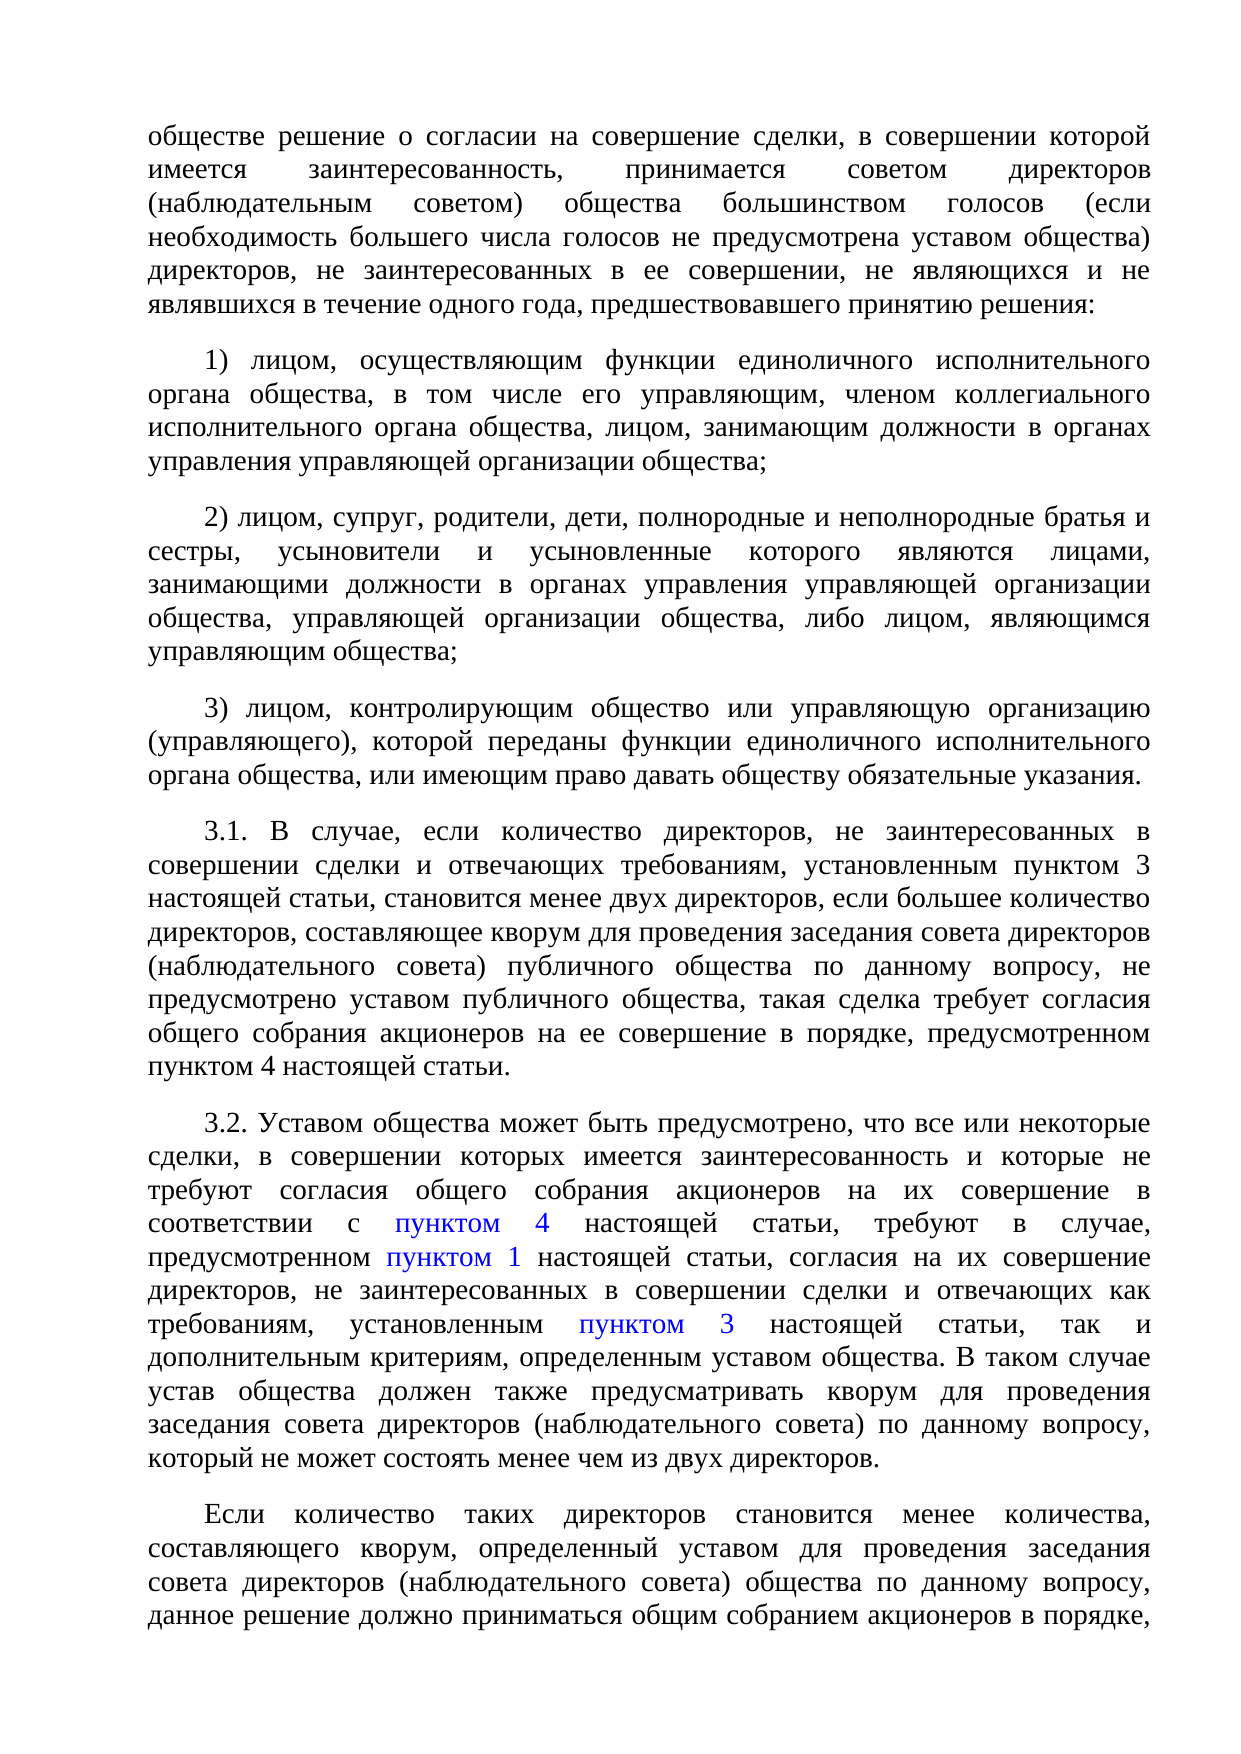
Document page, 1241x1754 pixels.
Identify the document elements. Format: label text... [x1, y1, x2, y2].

text 2) лицом, супруг, родители, дети, полнородные и неполнородные братья и сестры, усыновители и усыновленные которого являются лицами, занимающими должности в органах управления управляющей организации общества, управляющей организации общества, либо лицом, являющимся управляющим общества; [148, 499, 1152, 667]
text 3) лицом, контролирующим общество или управляющую организацию (управляющего), которой переданы функции единоличного исполнительного органа общества, или имеющим право давать обществу обязательные указания. [148, 690, 1152, 791]
text 1) лицом, осуществляющим функции единоличного исполнительного органа общества, в том числе его управляющим, членом коллегиального исполнительного органа общества, лицом, занимающим должности в органах управления управляющей организации общества; [148, 342, 1152, 476]
text 3.2. Уставом общества может быть предусмотрено, что все или некоторые сделки, в совершении которых имеется заинтересованность и которые не требуют согласия общего собрания акционеров на их совершение в соответствии с пунктом 4 настоящей статьи, требуют в случае, предусмотренном пунктом 1 настоящей статьи, согласия на их совершение директоров, не заинтересованных в совершении сделки и отвечающих как требованиям, установленным пунктом 3 настоящей статьи, так и дополнительным критериям, определенным уставом общества. В таком случае устав общества должен также предусматривать кворум для проведения заседания совета директоров (наблюдательного совета) по данному вопросу, который не может состоять менее чем из двух директоров. [148, 1105, 1152, 1474]
text 3.1. В случае, если количество директоров, не заинтересованных в совершении сделки и отвечающих требованиям, установленным пунктом 3 настоящей статьи, становится менее двух директоров, если большее количество директоров, составляющее кворум для проведения заседания совета директоров (наблюдательного совета) публичного общества по данному вопросу, не предусмотрено уставом публичного общества, такая сделка требует согласия общего собрания акционеров на ее совершение в порядке, предусмотренном пунктом 4 настоящей статьи. [148, 813, 1152, 1082]
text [148, 118, 1152, 319]
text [148, 1497, 1152, 1631]
